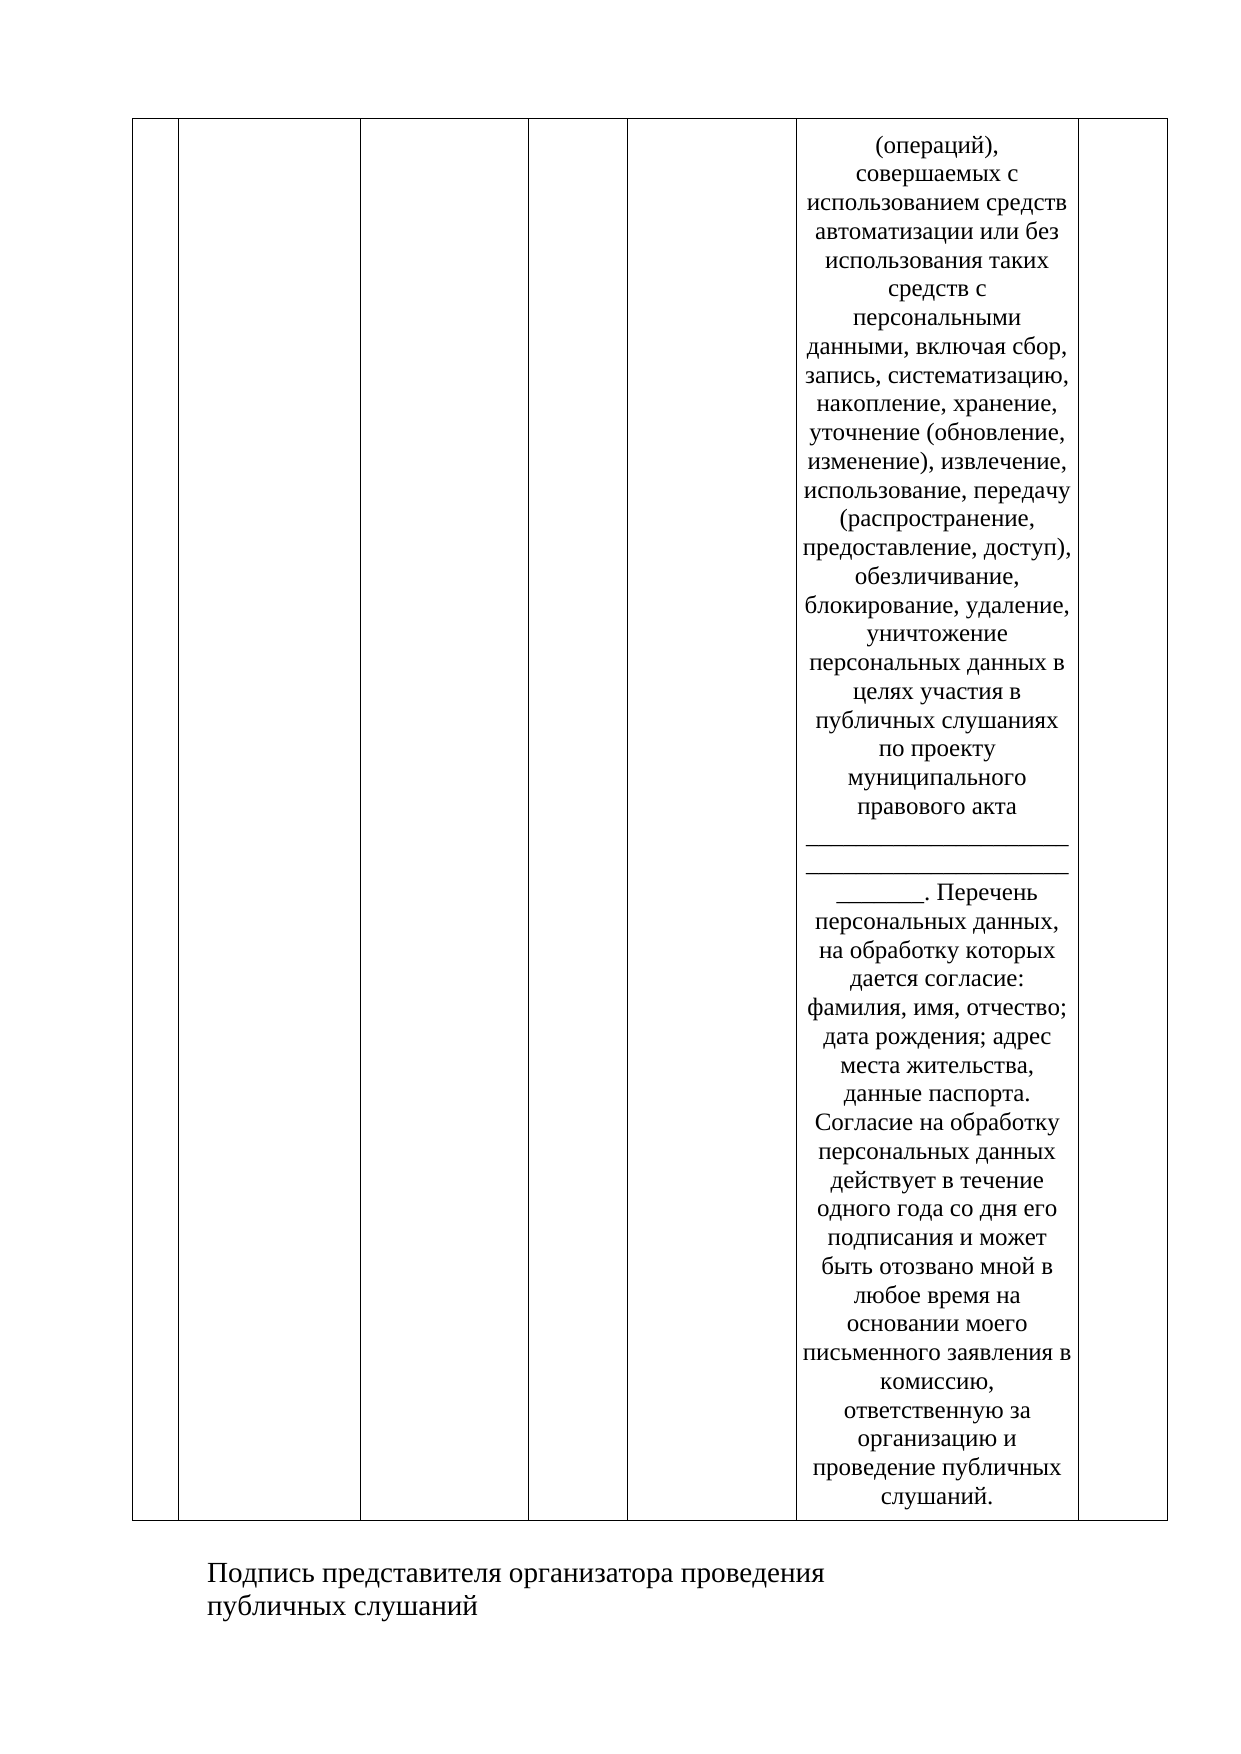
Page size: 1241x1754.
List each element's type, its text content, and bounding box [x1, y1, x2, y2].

table_cell [1079, 119, 1167, 1520]
table_cell [529, 119, 627, 1520]
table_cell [797, 119, 1078, 1520]
text публичных слушаний [133, 1588, 1167, 1622]
table_cell [628, 119, 796, 1520]
table_cell [133, 119, 178, 1520]
table_cell [179, 119, 360, 1520]
table_cell [361, 119, 528, 1520]
text Подпись представителя организатора проведения [133, 1555, 1167, 1588]
